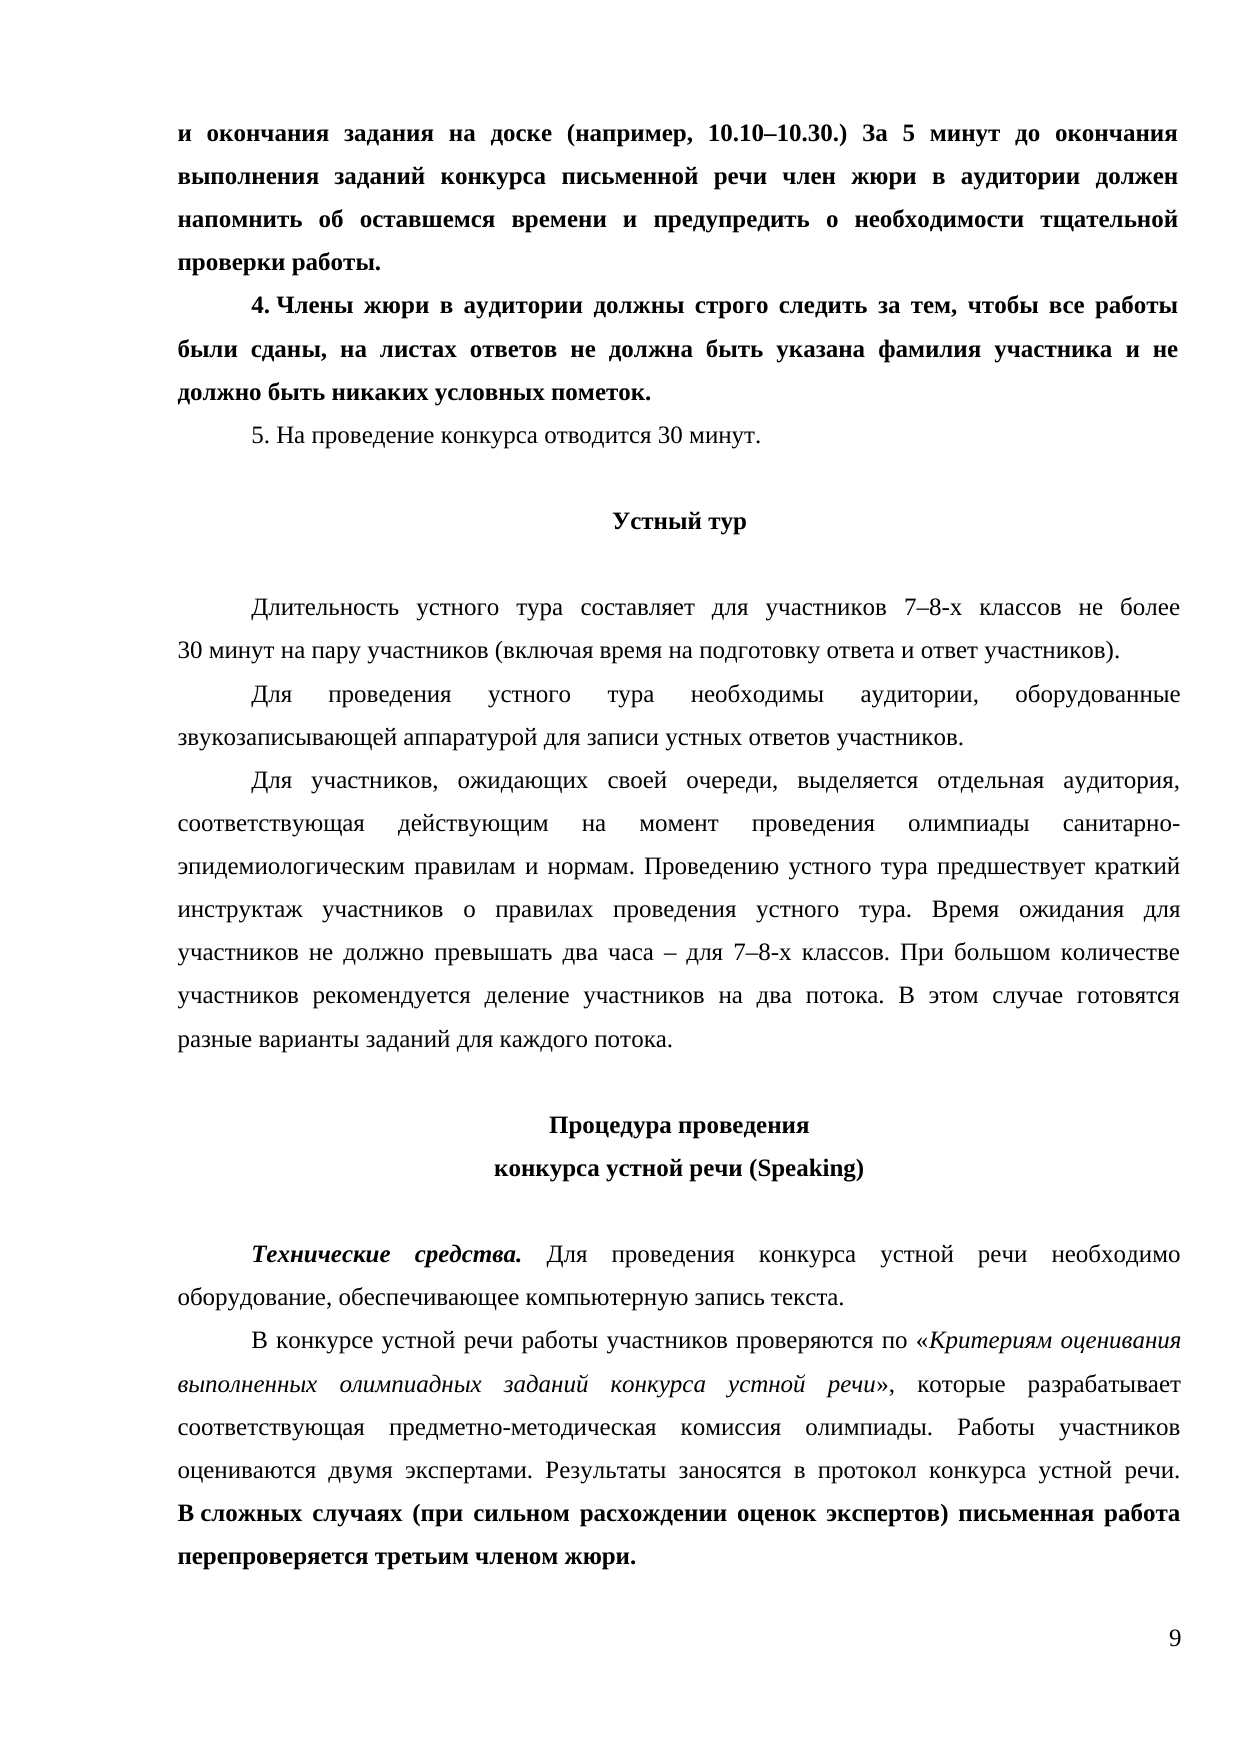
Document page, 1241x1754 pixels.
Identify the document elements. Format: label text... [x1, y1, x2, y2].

text В конкурсе устной речи работы участников проверяются по «Критериям оценивания выполненных олимпиадных заданий конкурса устной речи», которые разрабатывает соответствующая предметно-методическая комиссия олимпиады. Работы участников оцениваются двумя экспертами. Результаты заносятся в протокол конкурса устной речи. В сложных случаях (при сильном расхождении оценок экспертов) письменная работа перепроверяется третьим членом жюри. [177, 1326, 1181, 1570]
text 5. На проведение конкурса отводится 30 минут. [177, 420, 1181, 449]
text Длительность устного тура составляет для участников 7–8-х классов не более 30 минут на пару участников (включая время на подготовку ответа и ответ участников). [177, 592, 1181, 664]
text Технические средства. Для проведения конкурса устной речи необходимо оборудование, обеспечивающее компьютерную запись текста. [177, 1239, 1181, 1311]
text конкурса устной речи (Speaking) [177, 1153, 1181, 1182]
text Процедура проведения [177, 1110, 1181, 1139]
text Для участников, ожидающих своей очереди, выделяется отдельная аудитория, соответствующая действующим на момент проведения олимпиады санитарно-эпидемиологическим правилам и нормам. Проведению устного тура предшествует краткий инструктаж участников о правилах проведения устного тура. Время ожидания для участников не должно превышать два часа – для 7–8-х классов. При большом количестве участников рекомендуется деление участников на два потока. В этом случае готовятся разные варианты заданий для каждого потока. [177, 765, 1181, 1052]
text Устный тур [177, 506, 1181, 535]
text Для проведения устного тура необходимы аудитории, оборудованные звукозаписывающей аппаратурой для записи устных ответов участников. [177, 679, 1181, 751]
text 4. Члены жюри в аудитории должны строго следить за тем, чтобы все работы были сданы, на листах ответов не должна быть указана фамилия участника и не должно быть никаких условных пометок. [177, 291, 1179, 406]
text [177, 118, 1179, 276]
